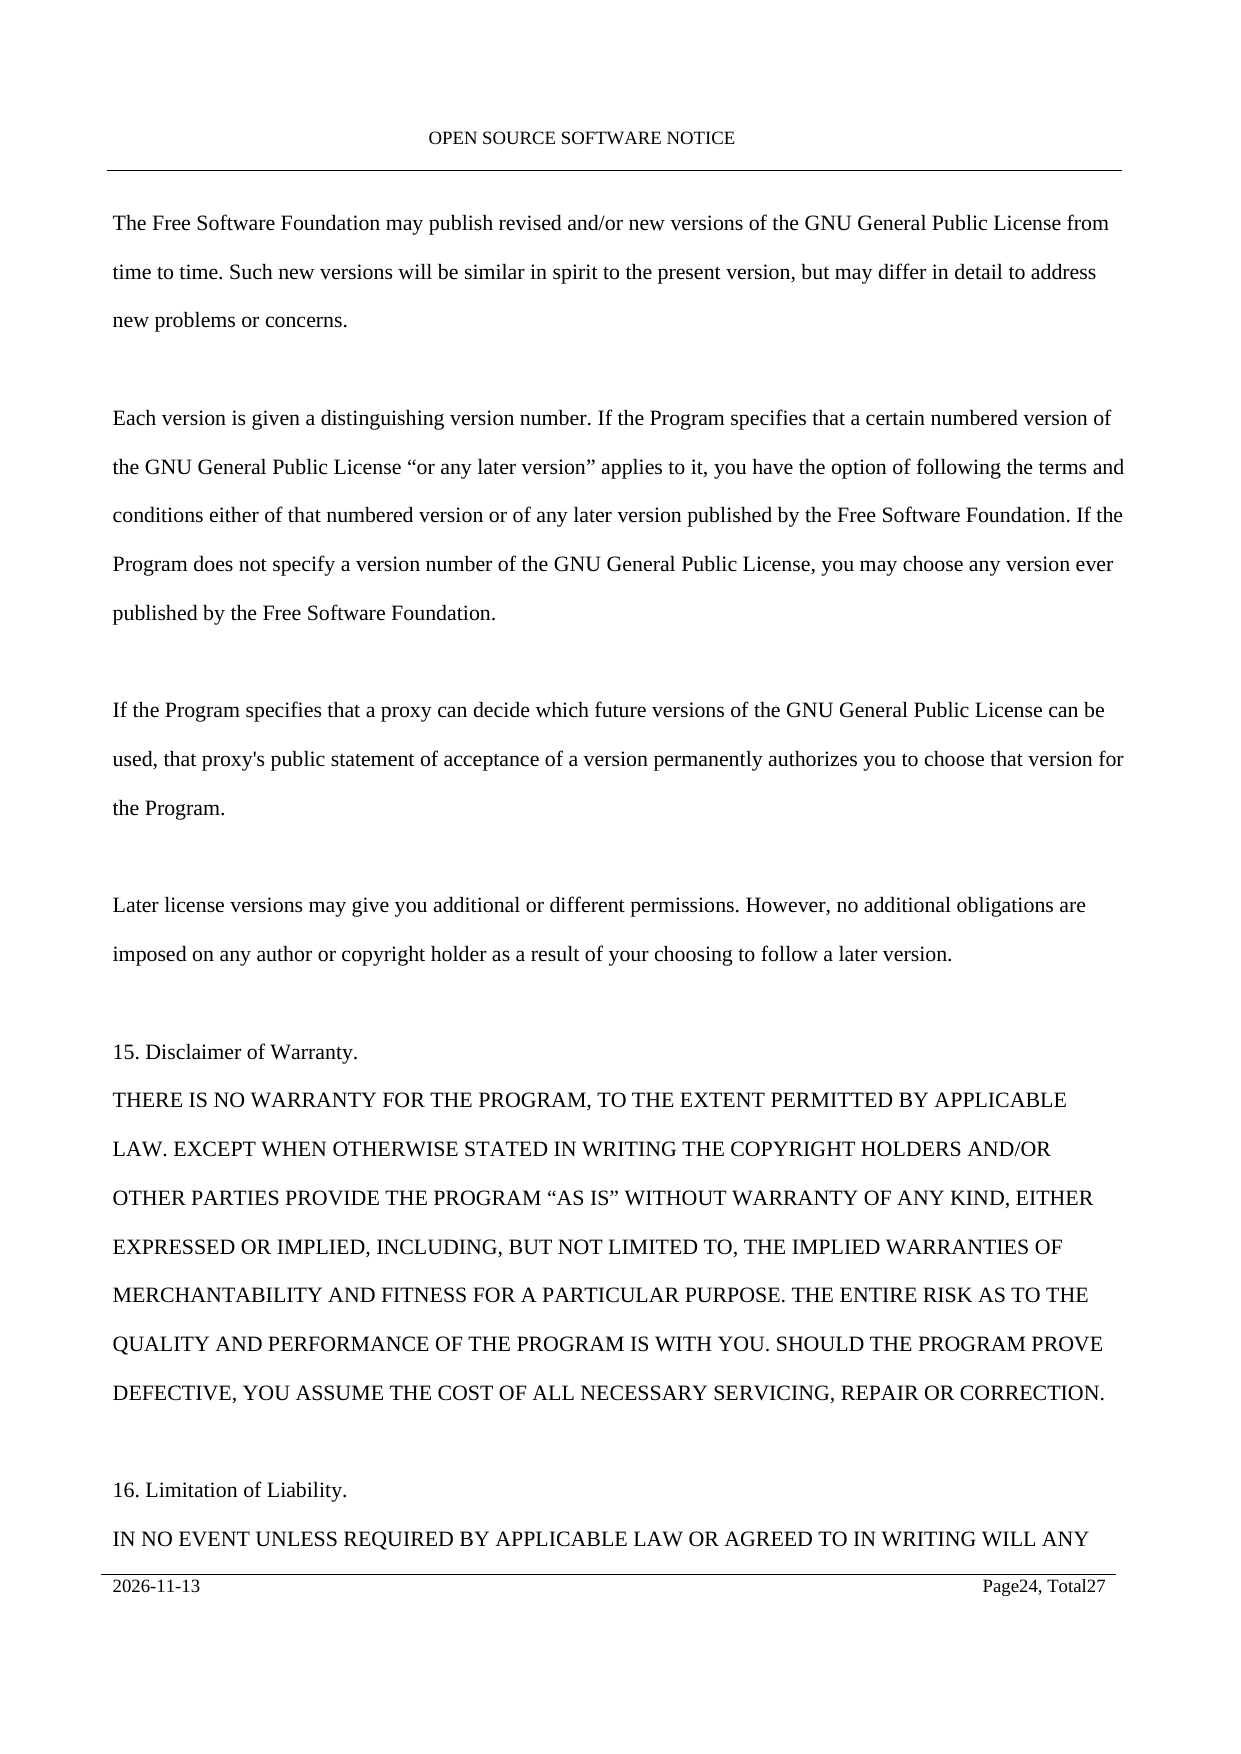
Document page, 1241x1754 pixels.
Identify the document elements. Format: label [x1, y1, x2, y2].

text [112, 206, 1128, 1555]
